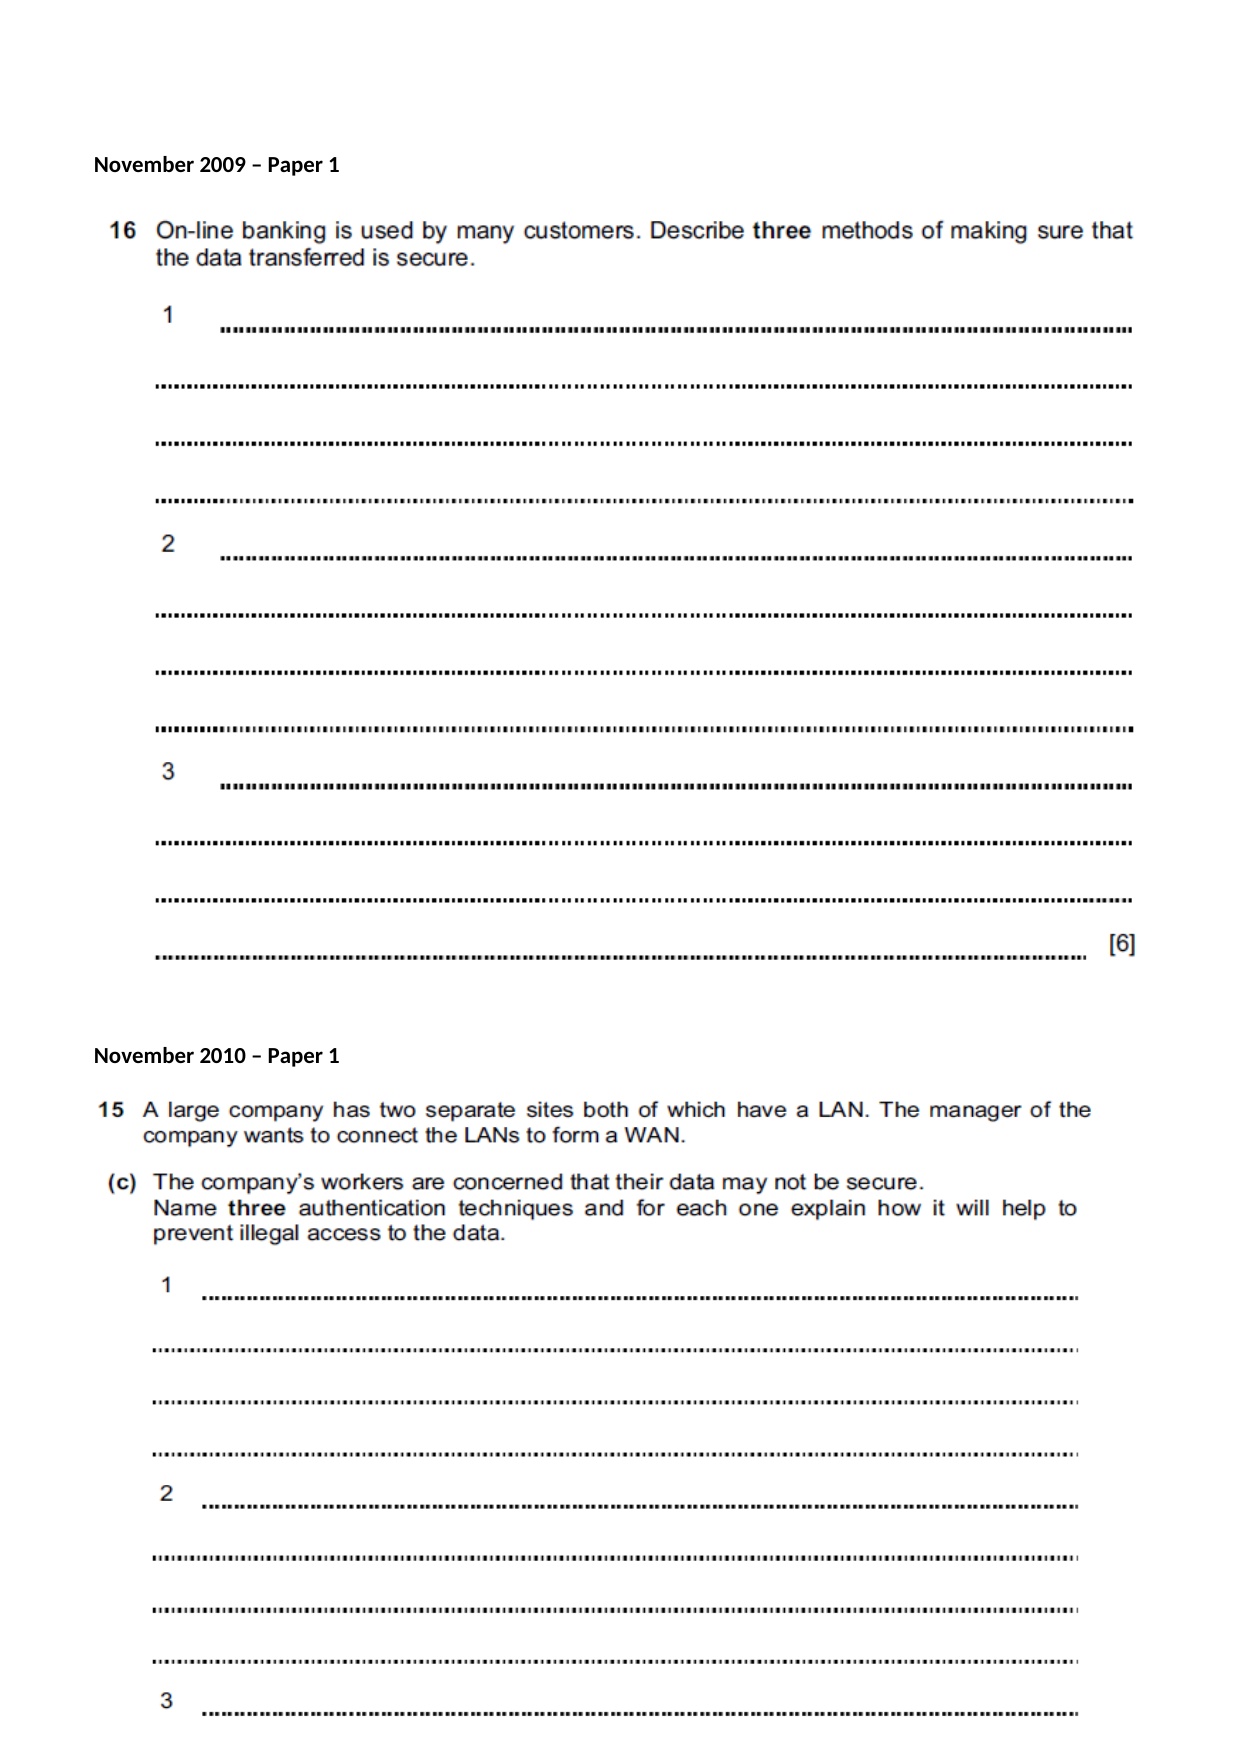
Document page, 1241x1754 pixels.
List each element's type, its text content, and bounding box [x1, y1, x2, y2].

text November 2010 – Paper 1 [94, 1041, 1153, 1069]
picture [93, 196, 1154, 976]
picture [93, 1089, 1095, 1754]
text November 2009 – Paper 1 [94, 150, 1153, 178]
